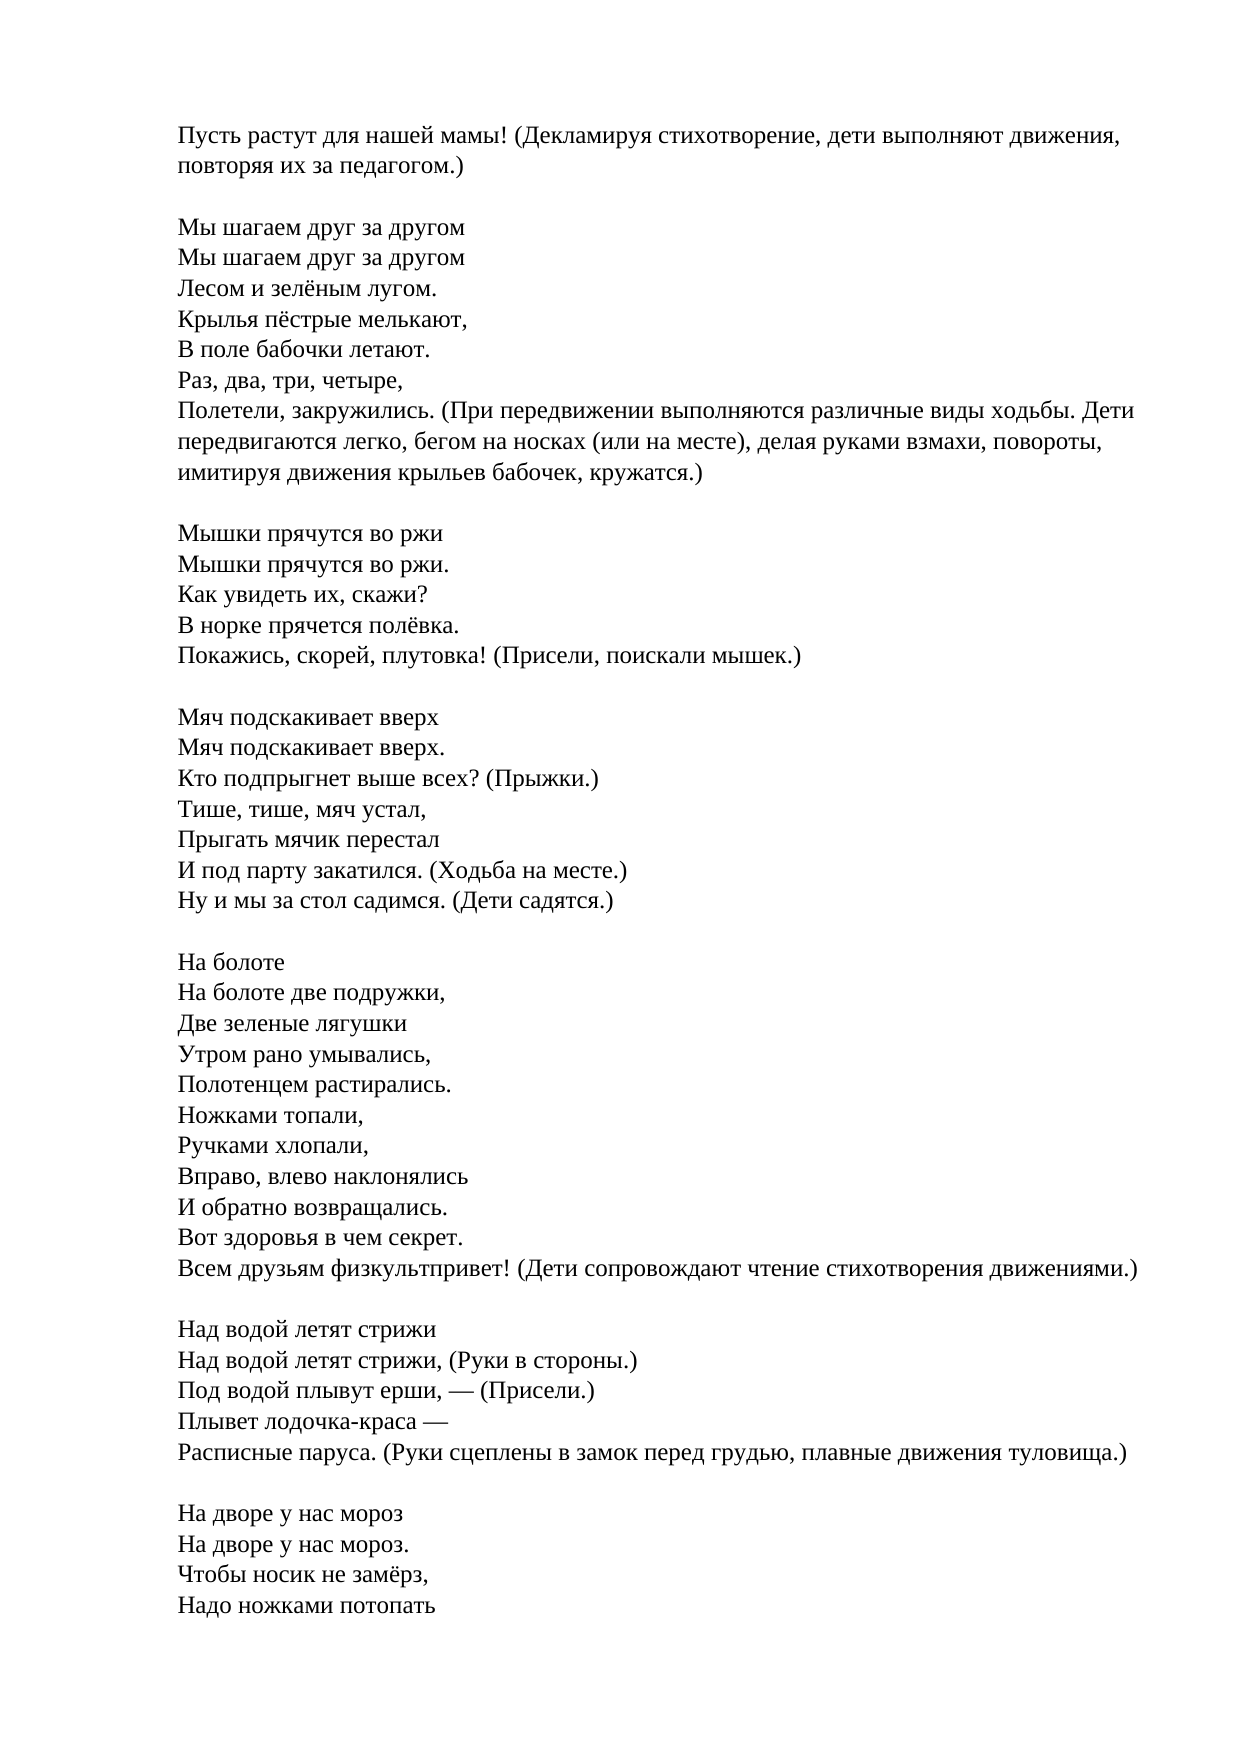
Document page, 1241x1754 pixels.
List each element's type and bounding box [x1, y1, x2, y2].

text [177, 118, 1152, 1619]
